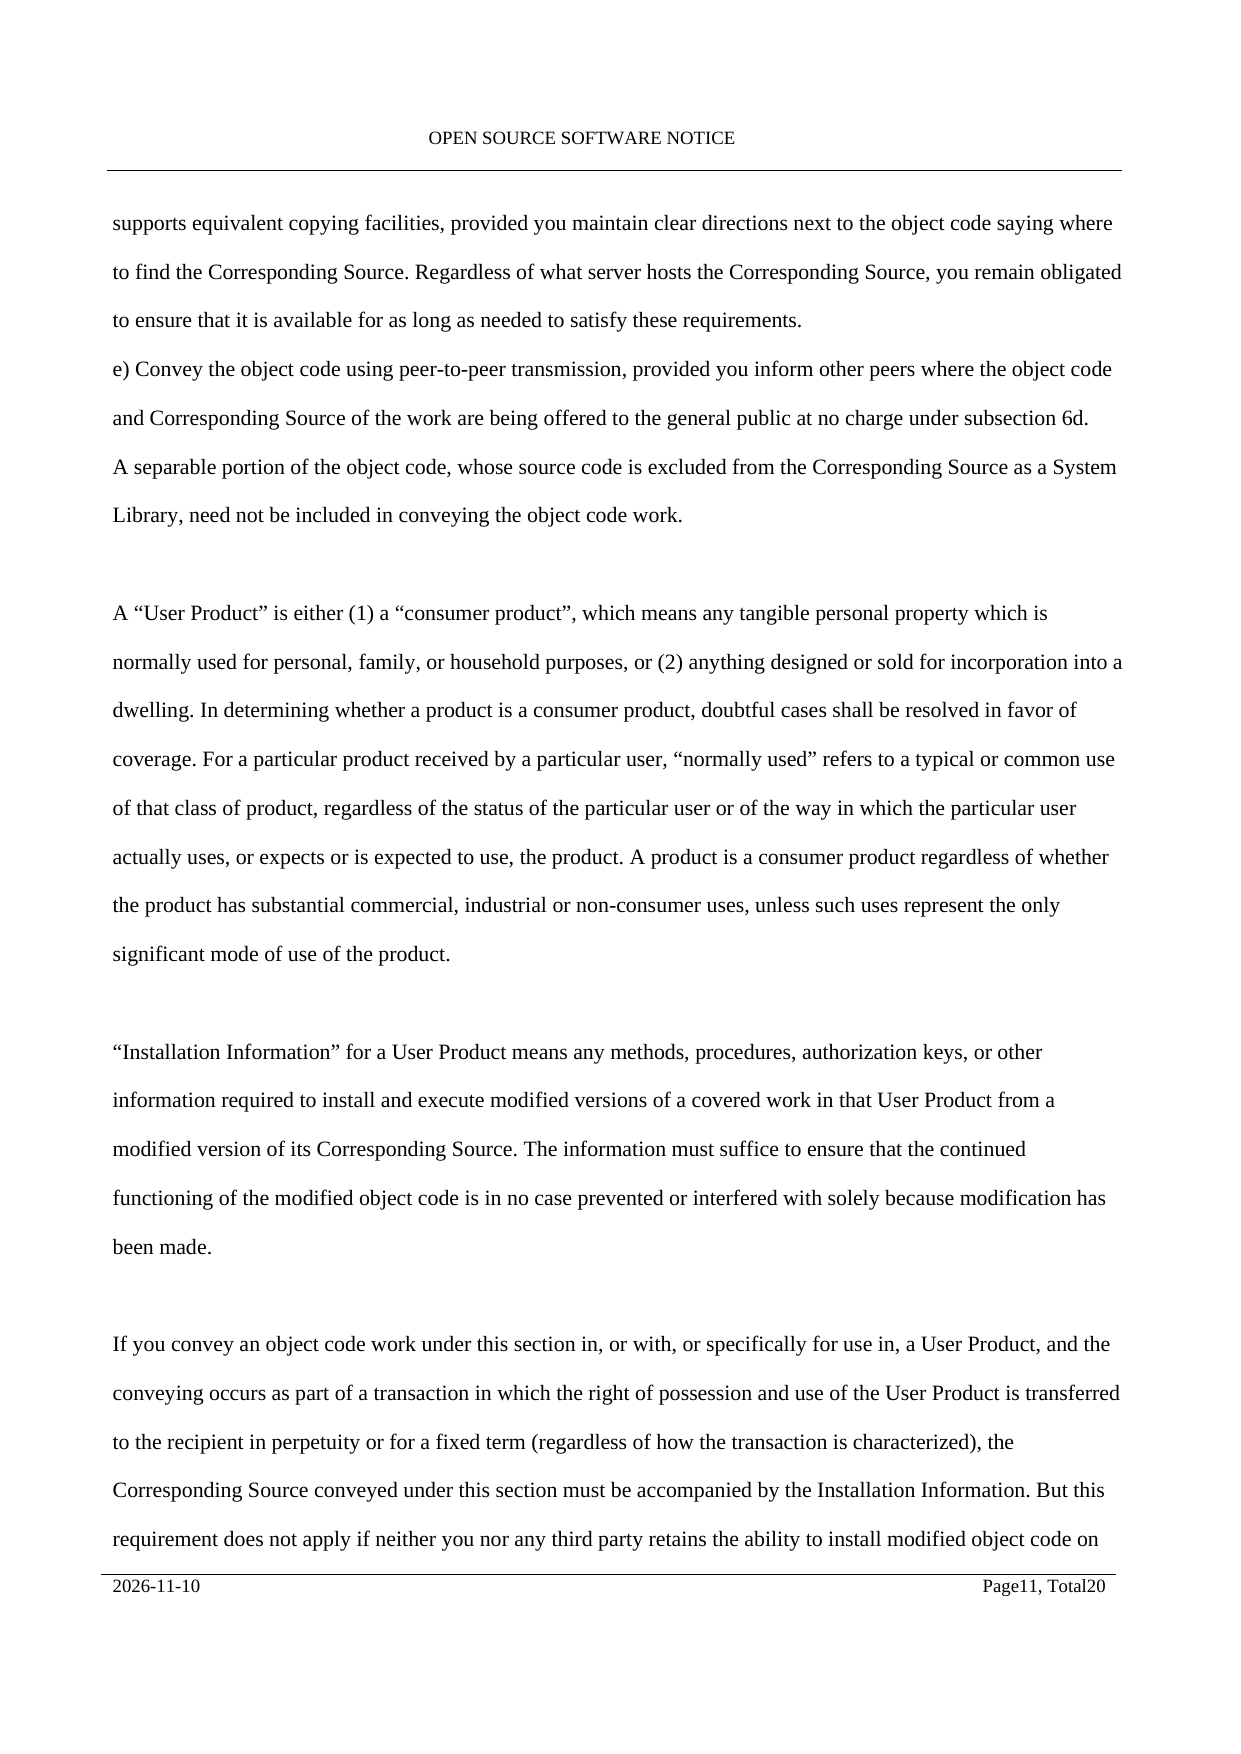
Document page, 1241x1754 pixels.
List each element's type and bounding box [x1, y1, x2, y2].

text [112, 206, 1128, 1555]
